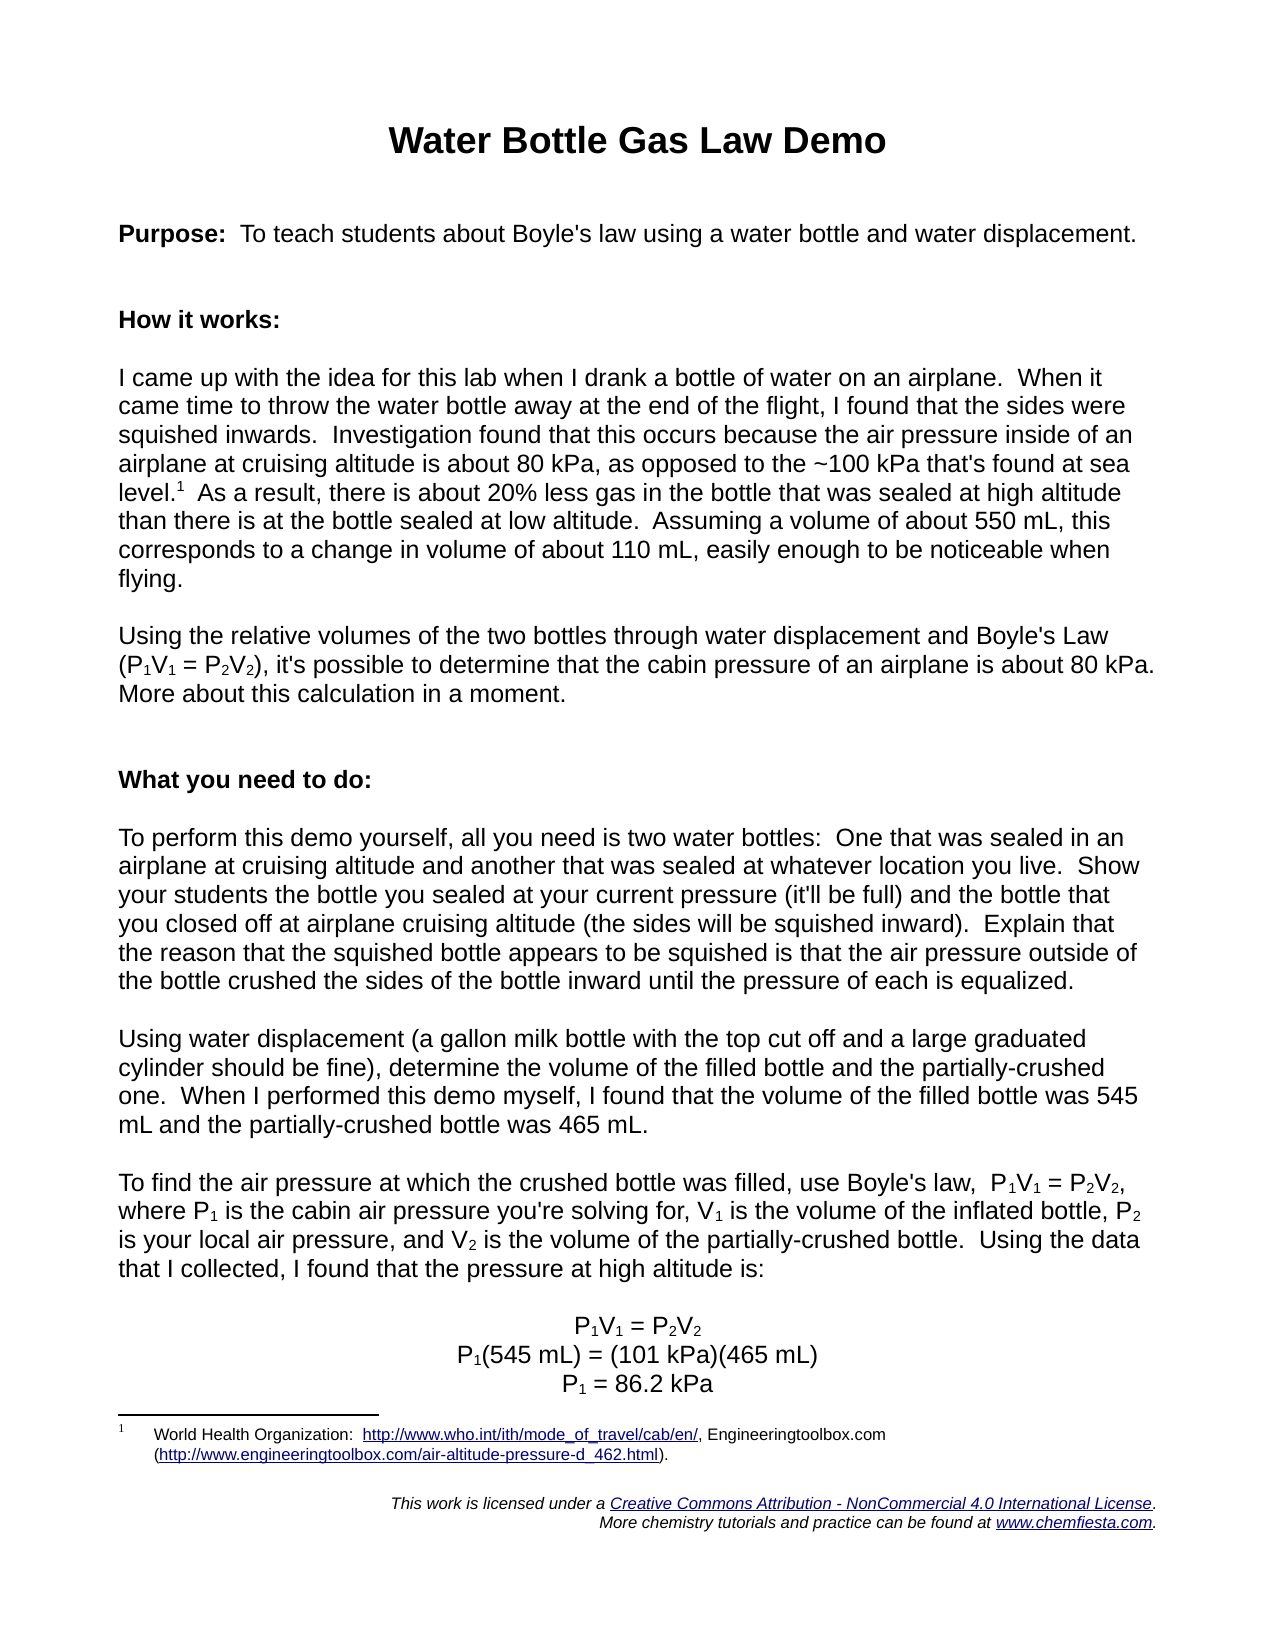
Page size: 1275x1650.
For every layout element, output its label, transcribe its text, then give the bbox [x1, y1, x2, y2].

text Purpose: To teach students about Boyle's law using a water bottle and water displacement. [118, 219, 1157, 247]
text To find the air pressure at which the crushed bottle was filled, use Boyle's law, P1V1 = P2V2, where P1 is the cabin air pressure you're solving for, V1 is the volume of the inflated bottle, P2 is your local air pressure, and V2 is the volume of the partially-crushed bottle. Using the data that I collected, I found that the pressure at high altitude is: [118, 1167, 1157, 1282]
text I came up with the idea for this lab when I drank a bottle of water on an airplane. When it came time to throw the water bottle away at the end of the flight, I found that the sides were squished inwards. Investigation found that this occurs because the air pressure inside of an airplane at cruising altitude is about 80 kPa, as opposed to the ~100 kPa that's found at sea level. As a result, there is about 20% less gas in the bottle that was sealed at high altitude than there is at the bottle sealed at low altitude. Assuming a volume of about 550 mL, this corresponds to a change in volume of about 110 mL, easily enough to be noticeable when flying. [118, 362, 1157, 592]
text To perform this demo yourself, all you need is two water bottles: One that was sealed in an airplane at cruising altitude and another that was sealed at whatever location you live. Show your students the bottle you sealed at your current pressure (it'll be full) and the bottle that you closed off at airplane cruising altitude (the sides will be squished inward). Explain that the reason that the squished bottle appears to be squished is that the air pressure outside of the bottle crushed the sides of the bottle inward until the pressure of each is equalized. [118, 822, 1157, 995]
text P1(545 mL) = (101 kPa)(465 mL) [118, 1340, 1157, 1369]
text Water Bottle Gas Law Demo [118, 118, 1157, 161]
text How it works: [118, 305, 1157, 334]
text Using the relative volumes of the two bottles through water displacement and Boyle's Law (P1V1 = P2V2), it's possible to determine that the cabin pressure of an airplane is about 80 kPa. More about this calculation in a moment. [118, 621, 1157, 707]
text Using water displacement (a gallon milk bottle with the top cut off and a large graduated cylinder should be fine), determine the volume of the filled bottle and the partially-crushed one. When I performed this demo myself, I found that the volume of the filled bottle was 545 mL and the partially-crushed bottle was 465 mL. [118, 1024, 1157, 1139]
text P1V1 = P2V2 [118, 1311, 1157, 1340]
text What you need to do: [118, 765, 1157, 794]
text P1 = 86.2 kPa [118, 1369, 1157, 1397]
